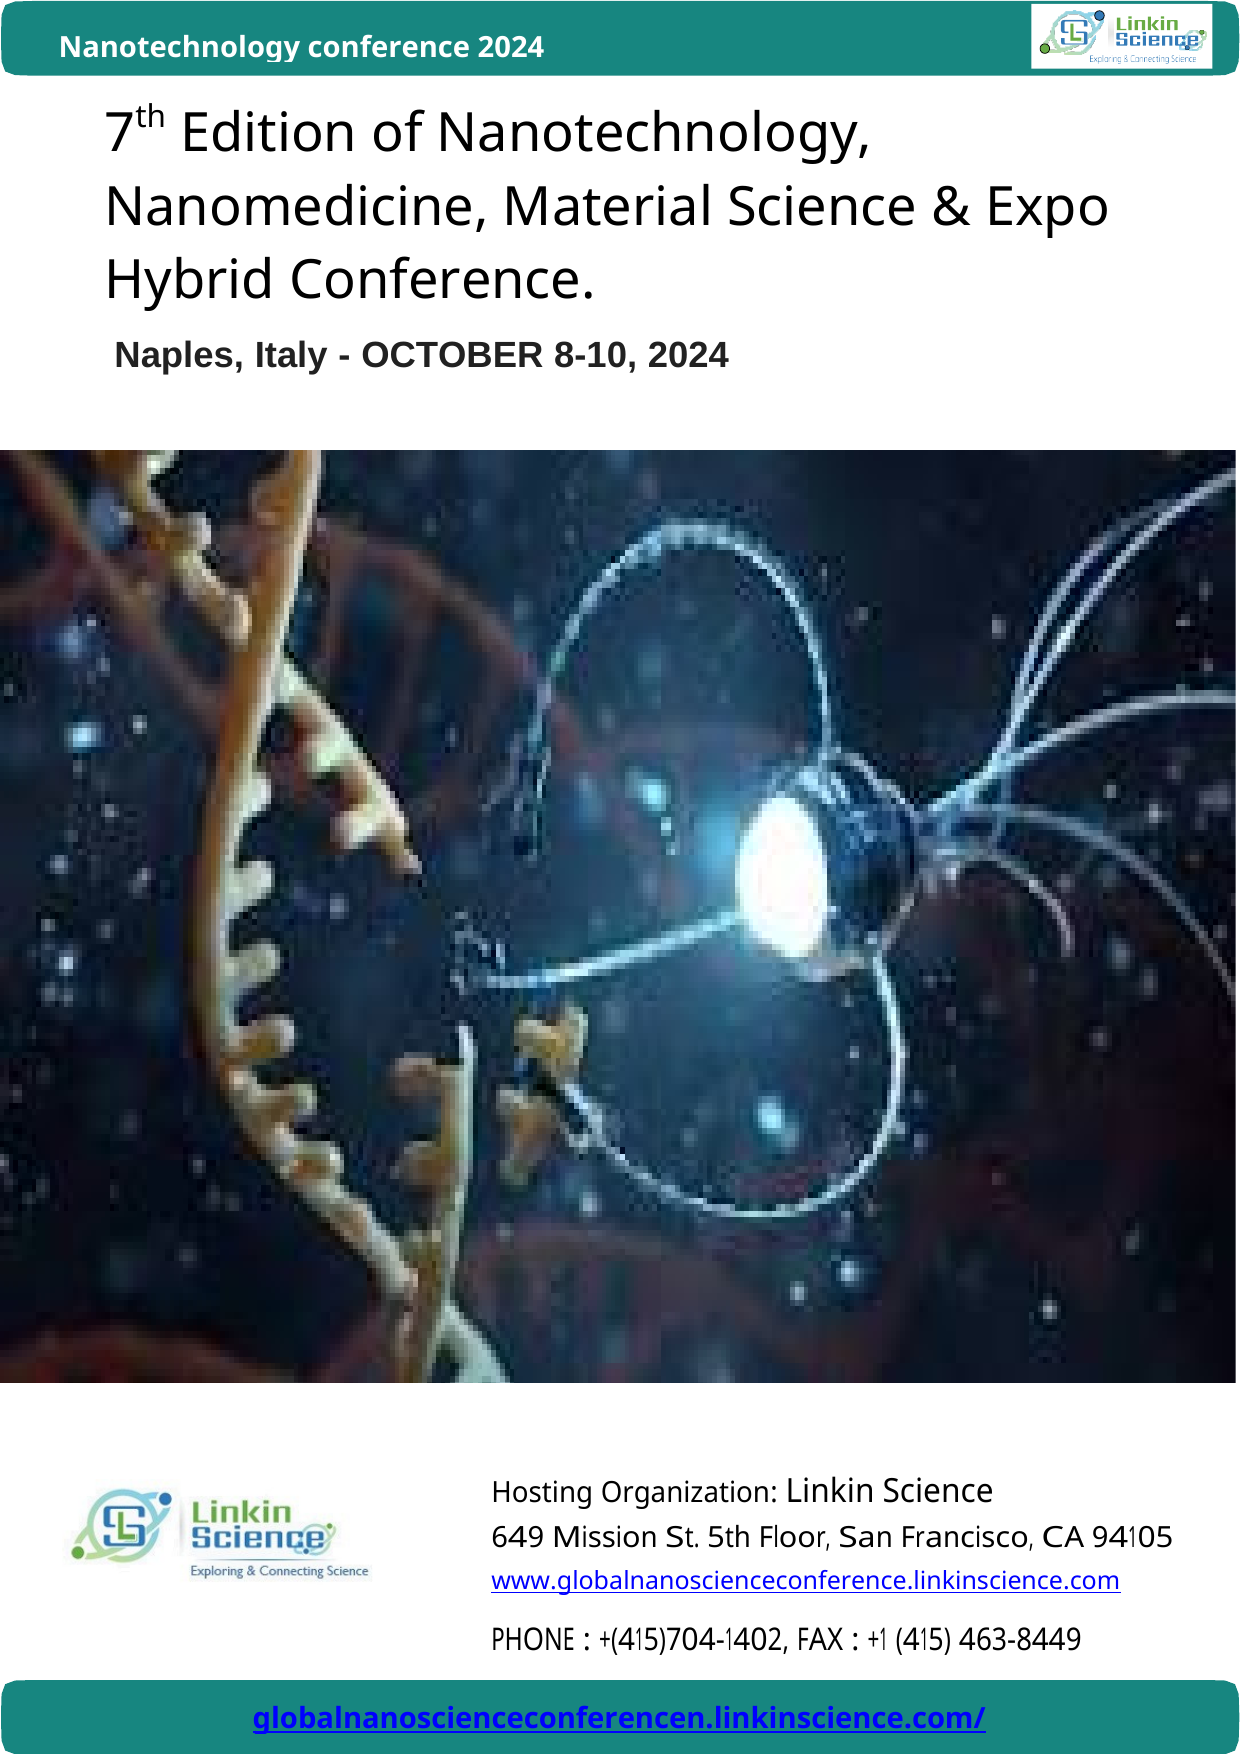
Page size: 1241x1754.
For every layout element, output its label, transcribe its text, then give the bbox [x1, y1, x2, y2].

text Hosting Organization: Linkin Science [491, 1467, 1178, 1513]
text Naples, Italy - OCTOBER 8-10, 2024 [104, 333, 1178, 375]
text PHONE : +(415)704-1402, FAX : +1 (415) 463-8449 [491, 1617, 1178, 1660]
picture [62, 1479, 373, 1585]
text www.globalnanoscienceconference.linkinscience.com [491, 1563, 1178, 1597]
picture [0, 450, 1236, 1383]
text 649 Mission St. 5th Floor, San Francisco, CA 94105 [491, 1516, 1178, 1556]
picture [1179, 30, 1207, 51]
picture [1042, 7, 1196, 64]
text 7th Edition of Nanotechnology, Nanomedicine, Material Science & Expo Hybrid Conference. [104, 93, 1178, 315]
